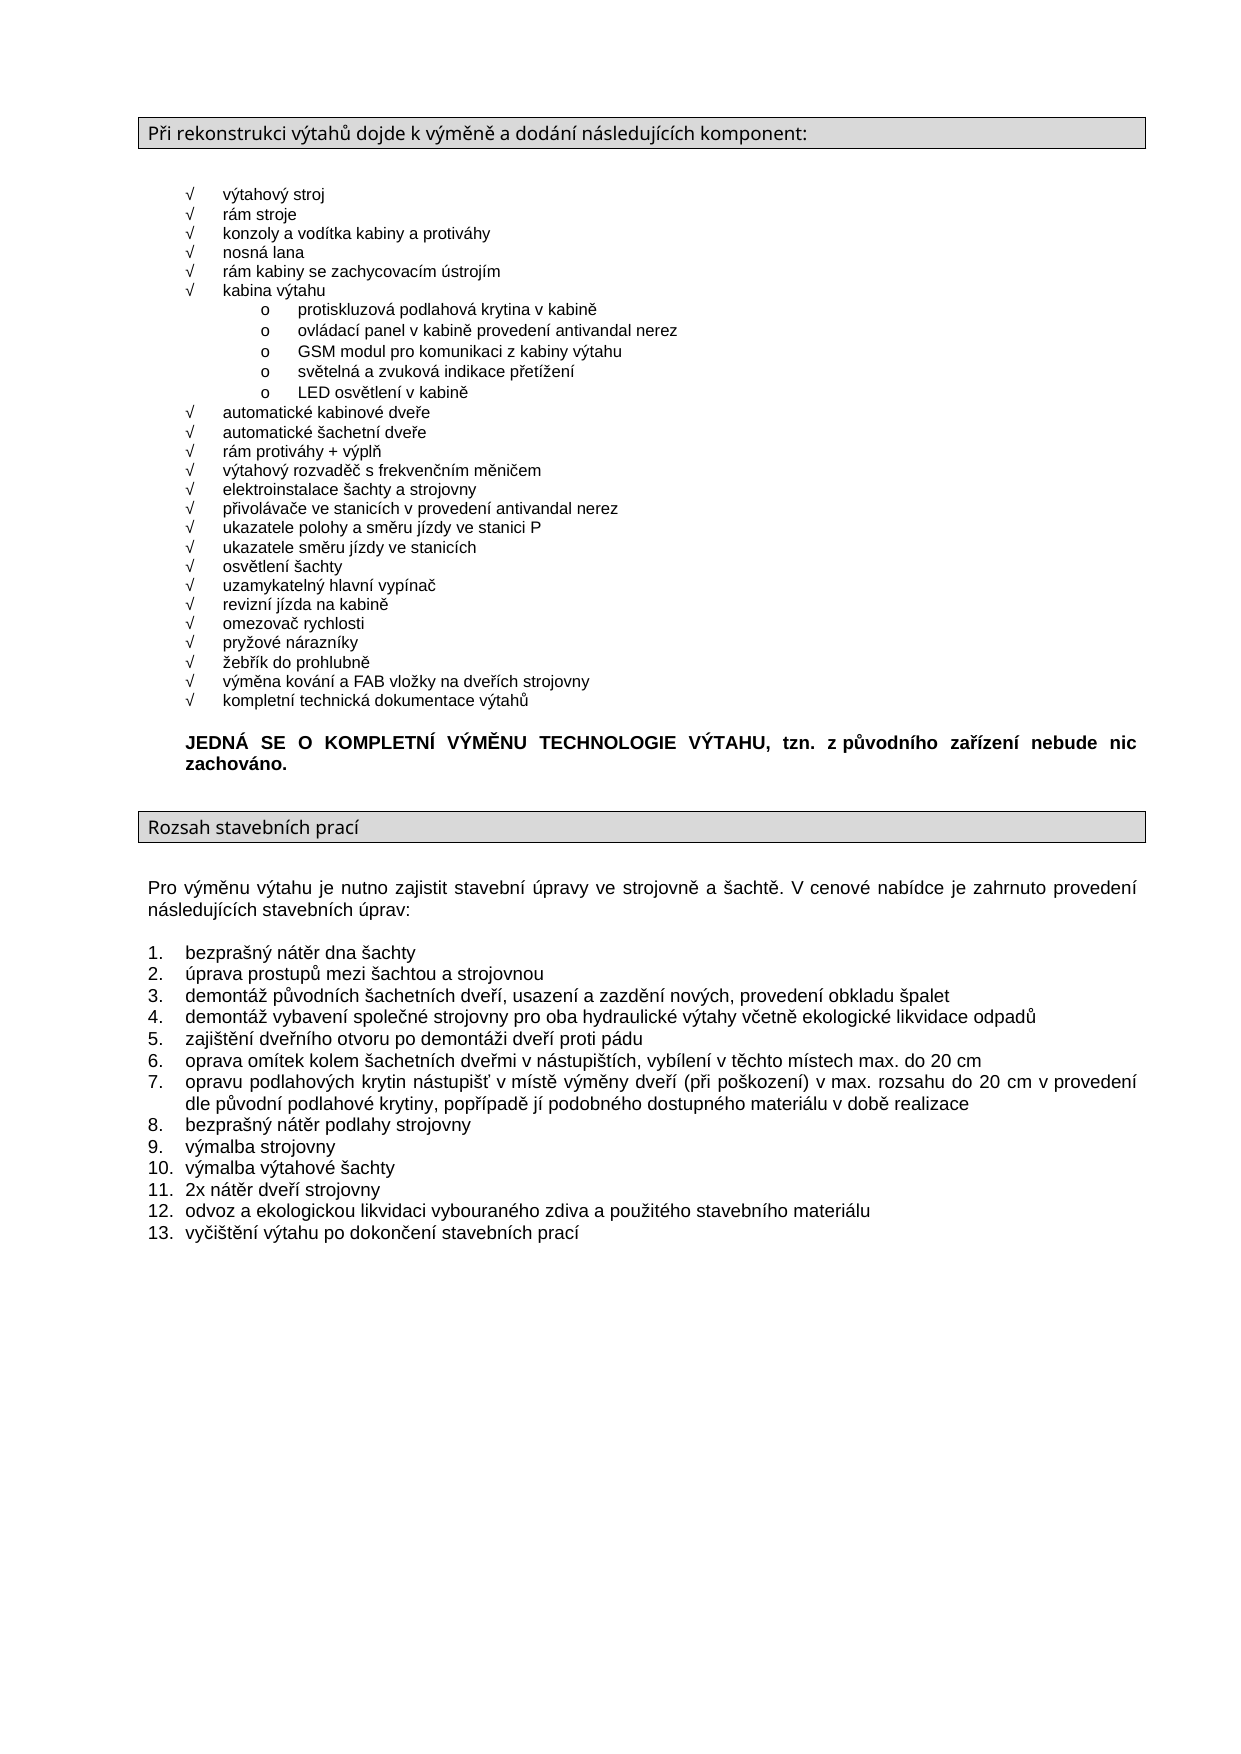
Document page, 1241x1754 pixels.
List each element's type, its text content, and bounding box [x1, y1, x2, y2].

text JEDNÁ SE O KOMPLETNÍ VÝMĚNU TECHNOLOGIE VÝTAHU, tzn. z původního zařízení nebude nic zachováno. [185, 731, 1137, 774]
list bezprašný nátěr dna šachty [148, 942, 1137, 963]
list výměna kování a FAB vložky na dveřích strojovny [185, 672, 1137, 691]
list demontáž vybavení společné strojovny pro oba hydraulické výtahy včetně ekologické likvidace odpadů [148, 1006, 1137, 1028]
list elektroinstalace šachty a strojovny [185, 480, 1137, 499]
list zajištění dveřního otvoru po demontáži dveří proti pádu [148, 1028, 1137, 1049]
list demontáž původních šachetních dveří, usazení a zazdění nových, provedení obkladu špalet [148, 985, 1137, 1006]
list kabina výtahu [185, 281, 1137, 300]
list automatické šachetní dveře [185, 422, 1137, 442]
list pryžové nárazníky [185, 633, 1137, 652]
list světelná a zvuková indikace přetížení [260, 362, 1137, 383]
list revizní jízda na kabině [185, 595, 1137, 614]
list bezprašný nátěr podlahy strojovny [148, 1114, 1137, 1136]
list opravu podlahových krytin nástupišť v místě výměny dveří (při poškození) v max. rozsahu do 20 cm v provedení dle původní podlahové krytiny, popřípadě jí podobného dostupného materiálu v době realizace [148, 1071, 1137, 1114]
list rám protiváhy + výplň [185, 442, 1137, 461]
list úprava prostupů mezi šachtou a strojovnou [148, 963, 1137, 985]
list rám stroje [185, 204, 1137, 223]
list rám kabiny se zachycovacím ústrojím [185, 262, 1137, 281]
list 2x nátěr dveří strojovny [148, 1179, 1137, 1200]
list ukazatele polohy a směru jízdy ve stanici P [185, 518, 1137, 537]
list oprava omítek kolem šachetních dveřmi v nástupištích, vybílení v těchto místech max. do 20 cm [148, 1049, 1137, 1071]
list protiskluzová podlahová krytina v kabině [260, 300, 1137, 321]
text Pro výměnu výtahu je nutno zajistit stavební úpravy ve strojovně a šachtě. V cenové nabídce je zahrnuto provedení následujících stavebních úprav: [148, 877, 1137, 920]
list ovládací panel v kabině provedení antivandal nerez [260, 321, 1137, 341]
list GSM modul pro komunikaci z kabiny výtahu [260, 341, 1137, 362]
list automatické kabinové dveře [185, 403, 1137, 422]
list konzoly a vodítka kabiny a protiváhy [185, 223, 1137, 243]
subtitle Rozsah stavebních prací [139, 812, 1145, 842]
list výtahový rozvaděč s frekvenčním měničem [185, 461, 1137, 480]
list omezovač rychlosti [185, 614, 1137, 633]
list výmalba strojovny [148, 1136, 1137, 1157]
list LED osvětlení v kabině [260, 383, 1137, 403]
list výtahový stroj [185, 185, 1137, 204]
list uzamykatelný hlavní vypínač [185, 576, 1137, 595]
list vyčištění výtahu po dokončení stavebních prací [148, 1222, 1137, 1243]
list odvoz a ekologickou likvidaci vybouraného zdiva a použitého stavebního materiálu [148, 1200, 1137, 1222]
subtitle Při rekonstrukci výtahů dojde k výměně a dodání následujících komponent: [139, 118, 1145, 148]
list nosná lana [185, 243, 1137, 262]
list výmalba výtahové šachty [148, 1157, 1137, 1179]
list kompletní technická dokumentace výtahů [185, 691, 1137, 710]
list osvětlení šachty [185, 557, 1137, 576]
list přivolávače ve stanicích v provedení antivandal nerez [185, 499, 1137, 518]
list ukazatele směru jízdy ve stanicích [185, 537, 1137, 557]
list žebřík do prohlubně [185, 652, 1137, 672]
